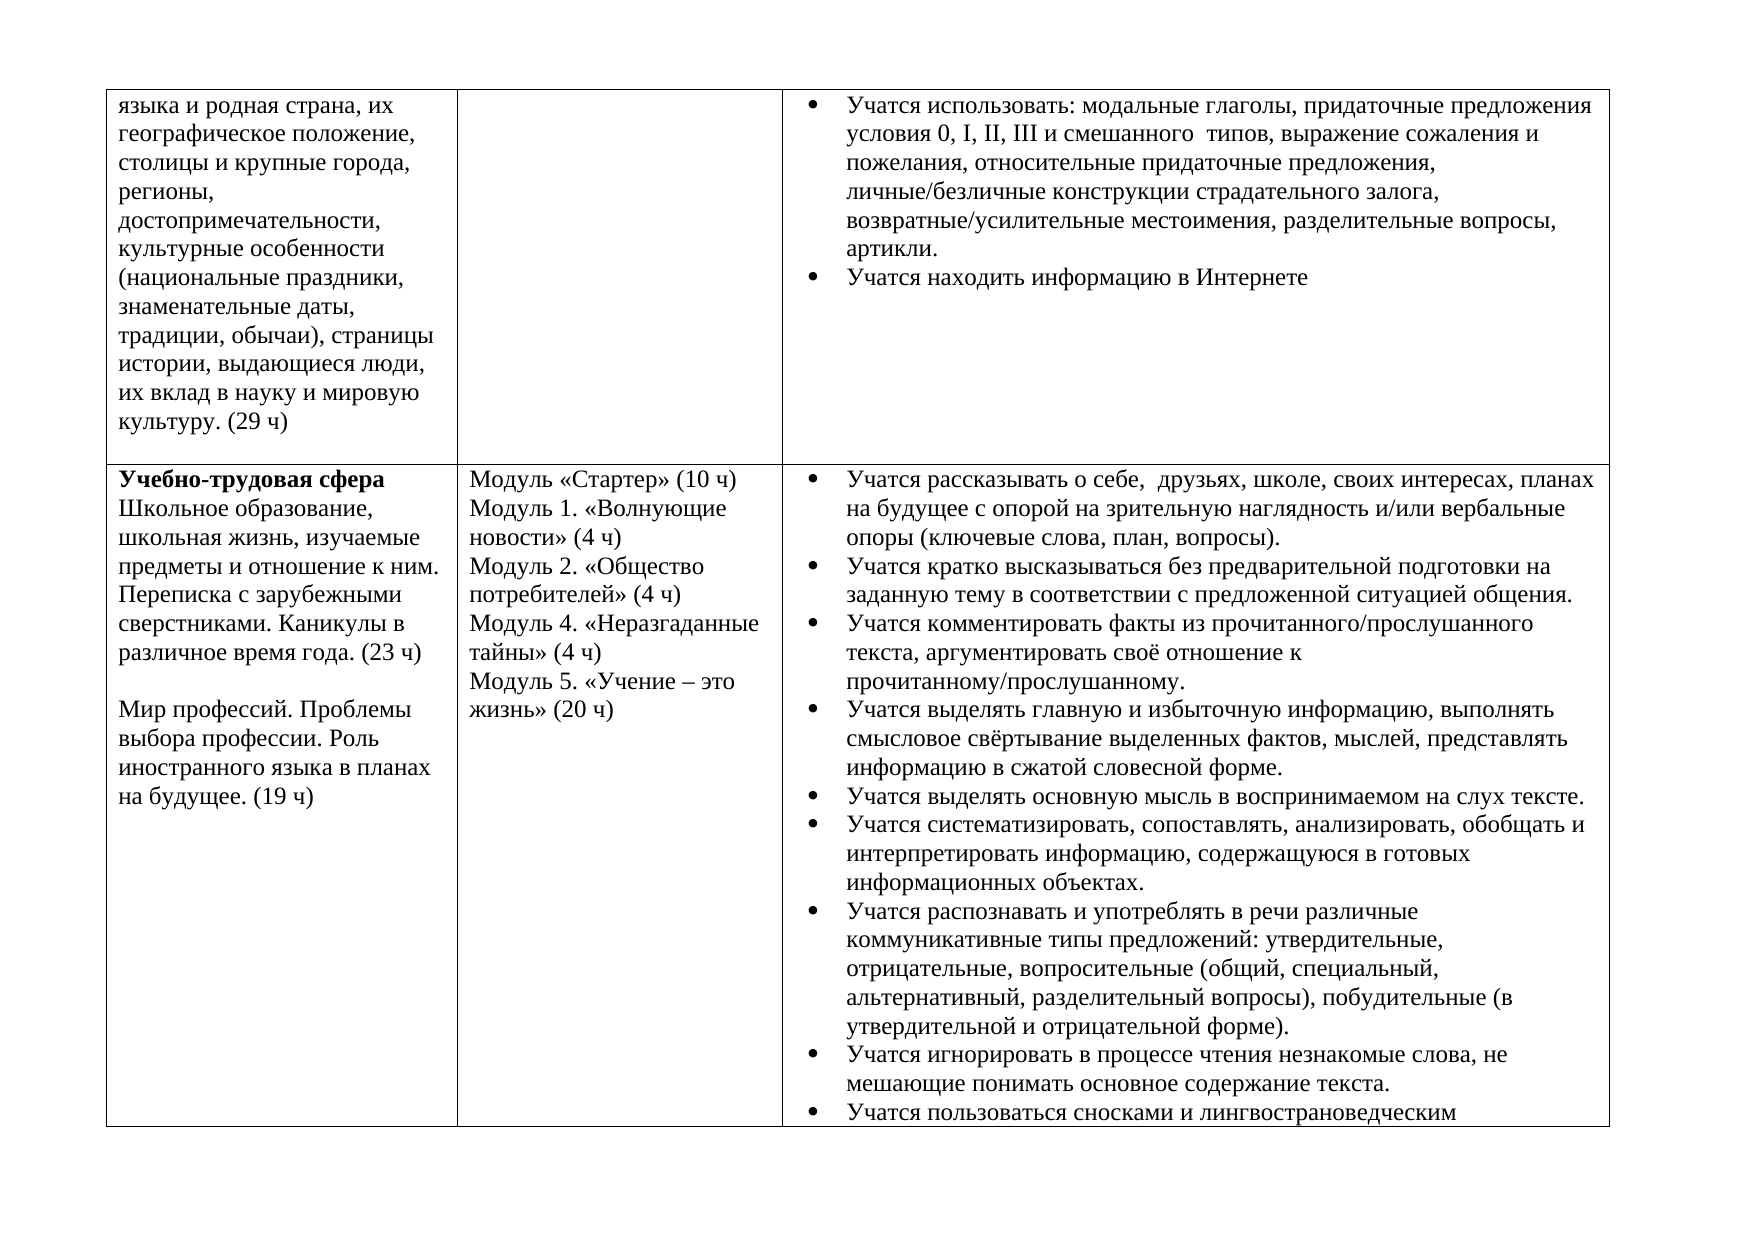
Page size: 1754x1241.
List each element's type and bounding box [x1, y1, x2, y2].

table_cell [783, 90, 1609, 463]
table_cell [107, 90, 457, 463]
table_cell [107, 465, 457, 1126]
table_cell [458, 465, 782, 1126]
table_cell [783, 465, 1609, 1126]
table_cell [458, 90, 782, 463]
